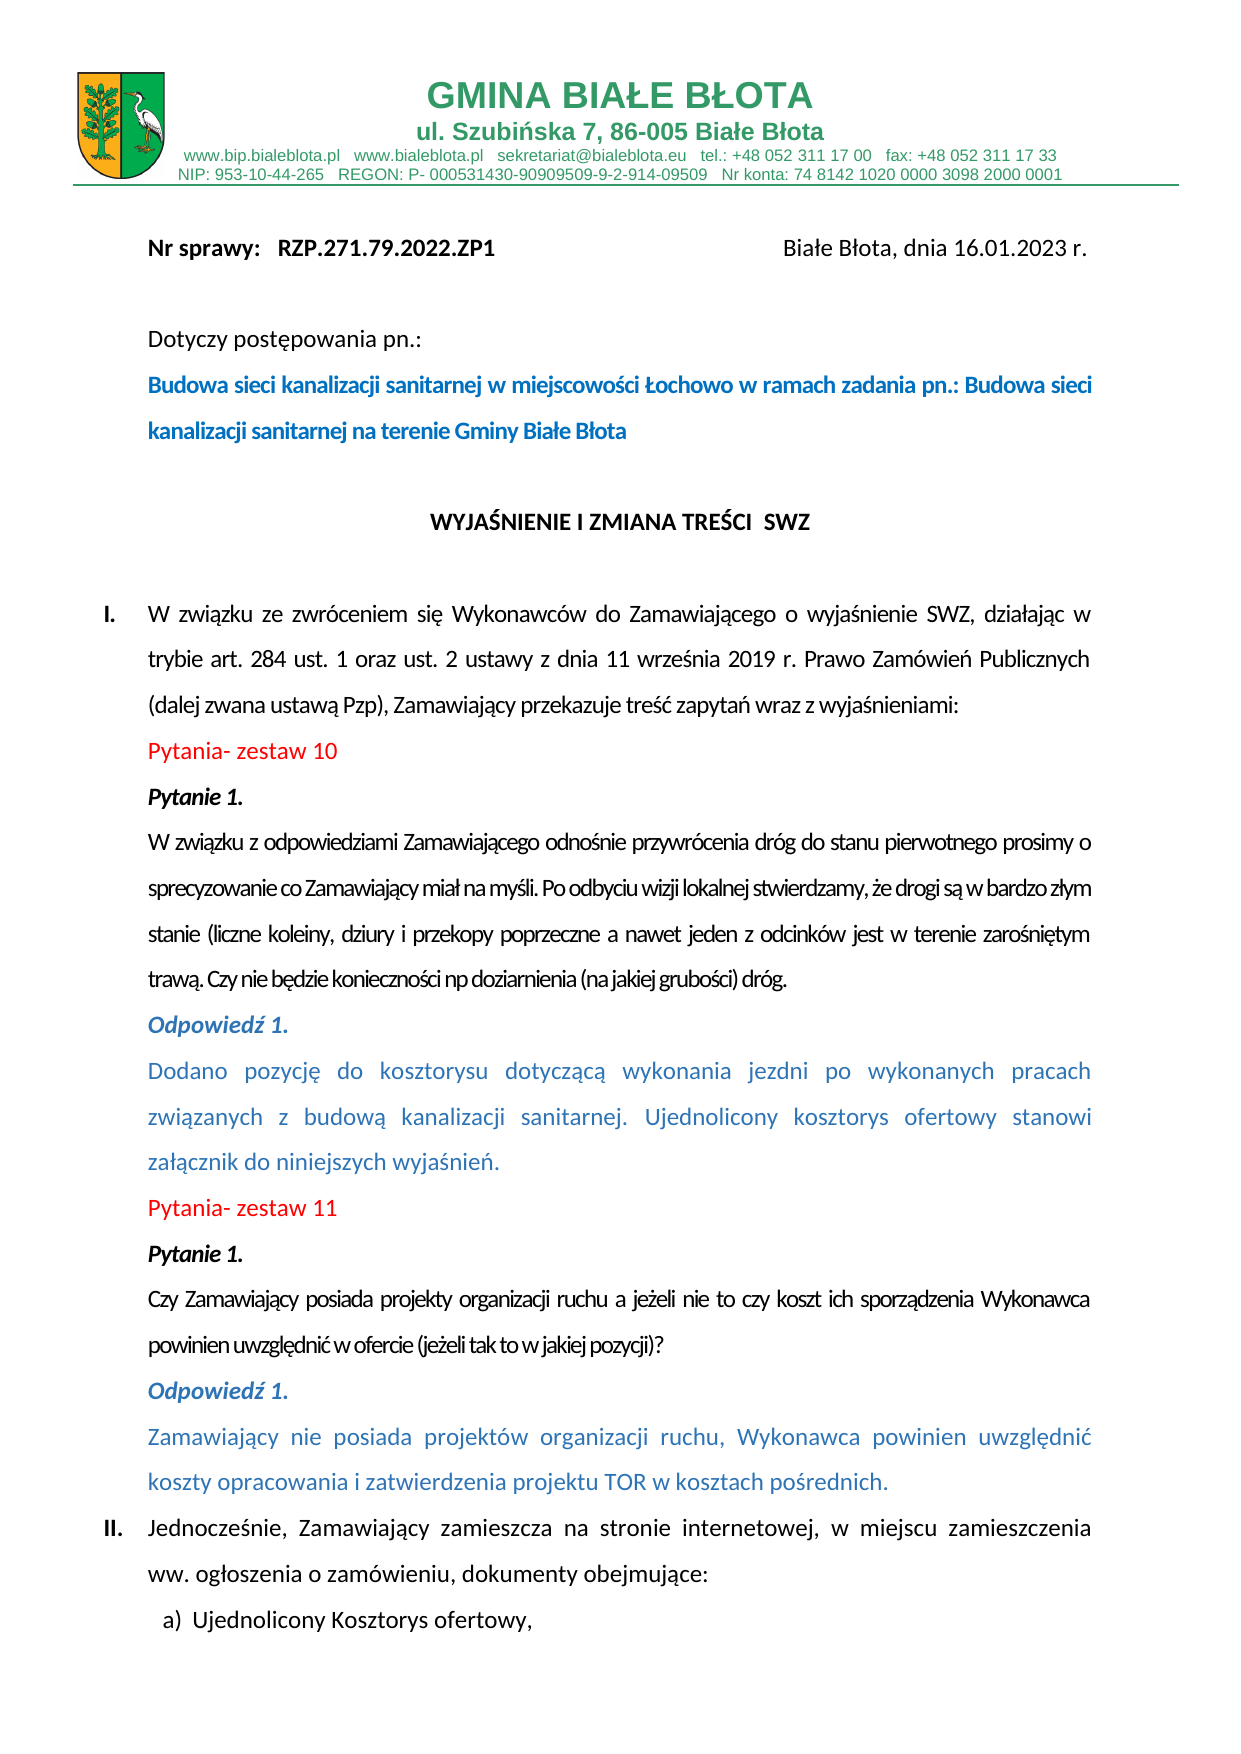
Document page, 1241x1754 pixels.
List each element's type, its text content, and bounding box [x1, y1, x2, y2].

text W związku z odpowiedziami Zamawiającego odnośnie przywrócenia dróg do stanu pierwotnego prosimy o sprecyzowanie co Zamawiający miał na myśli. Po odbyciu wizji lokalnej stwierdzamy, że drogi są w bardzo złym stanie (liczne koleiny, dziury i przekopy poprzeczne a nawet jeden z odcinków jest w terenie zarośniętym trawą. Czy nie będzie konieczności np doziarnienia (na jakiej grubości) dróg. [148, 826, 1093, 994]
picture [77, 72, 165, 179]
text Pytanie 1. [148, 781, 1093, 811]
list Dodano pozycję do kosztorysu dotyczącą wykonania jezdni po wykonanych pracach związanych z budową kanalizacji sanitarnej. Ujednolicony kosztorys ofertowy stanowi załącznik do niniejszych wyjaśnień. [148, 1055, 1093, 1177]
text Odpowiedź 1. [148, 1375, 1093, 1406]
text Pytania- zestaw 10 [148, 735, 1093, 765]
list Zamawiający nie posiada projektów organizacji ruchu, Wykonawca powinien uwzględnić koszty opracowania i zatwierdzenia projektu TOR w kosztach pośrednich. [148, 1421, 1093, 1497]
list WYJAŚNIENIE I ZMIANA TREŚCI SWZ [148, 506, 1093, 537]
list Jednocześnie, Zamawiający zamieszcza na stronie internetowej, w miejscu zamieszczenia ww. ogłoszenia o zamówieniu, dokumenty obejmujące: [103, 1512, 1093, 1588]
text Pytania- zestaw 11 [148, 1192, 1093, 1223]
text Dotyczy postępowania pn.: [148, 323, 1093, 354]
list Budowa sieci kanalizacji sanitarnej w miejscowości Łochowo w ramach zadania pn.: Budowa sieci kanalizacji sanitarnej na terenie Gminy Białe Błota [148, 369, 1093, 445]
text Czy Zamawiający posiada projekty organizacji ruchu a jeżeli nie to czy koszt ich sporządzenia Wykonawca powinien uwzględnić w ofercie (jeżeli tak to w jakiej pozycji)? [148, 1284, 1093, 1360]
text Nr sprawy: RZP.271.79.2022.ZP1 Białe Błota, dnia 16.01.2023 r. [148, 232, 1093, 262]
list W związku ze zwróceniem się Wykonawców do Zamawiającego o wyjaśnienie SWZ, działając w trybie art. 284 ust. 1 oraz ust. 2 ustawy z dnia 11 września 2019 r. Prawo Zamówień Publicznych (dalej zwana ustawą Pzp), Zamawiający przekazuje treść zapytań wraz z wyjaśnieniami: [103, 598, 1093, 720]
text Pytanie 1. [148, 1238, 1093, 1268]
list Ujednolicony Kosztorys ofertowy, [162, 1604, 1093, 1634]
text Odpowiedź 1. [148, 1009, 1093, 1040]
